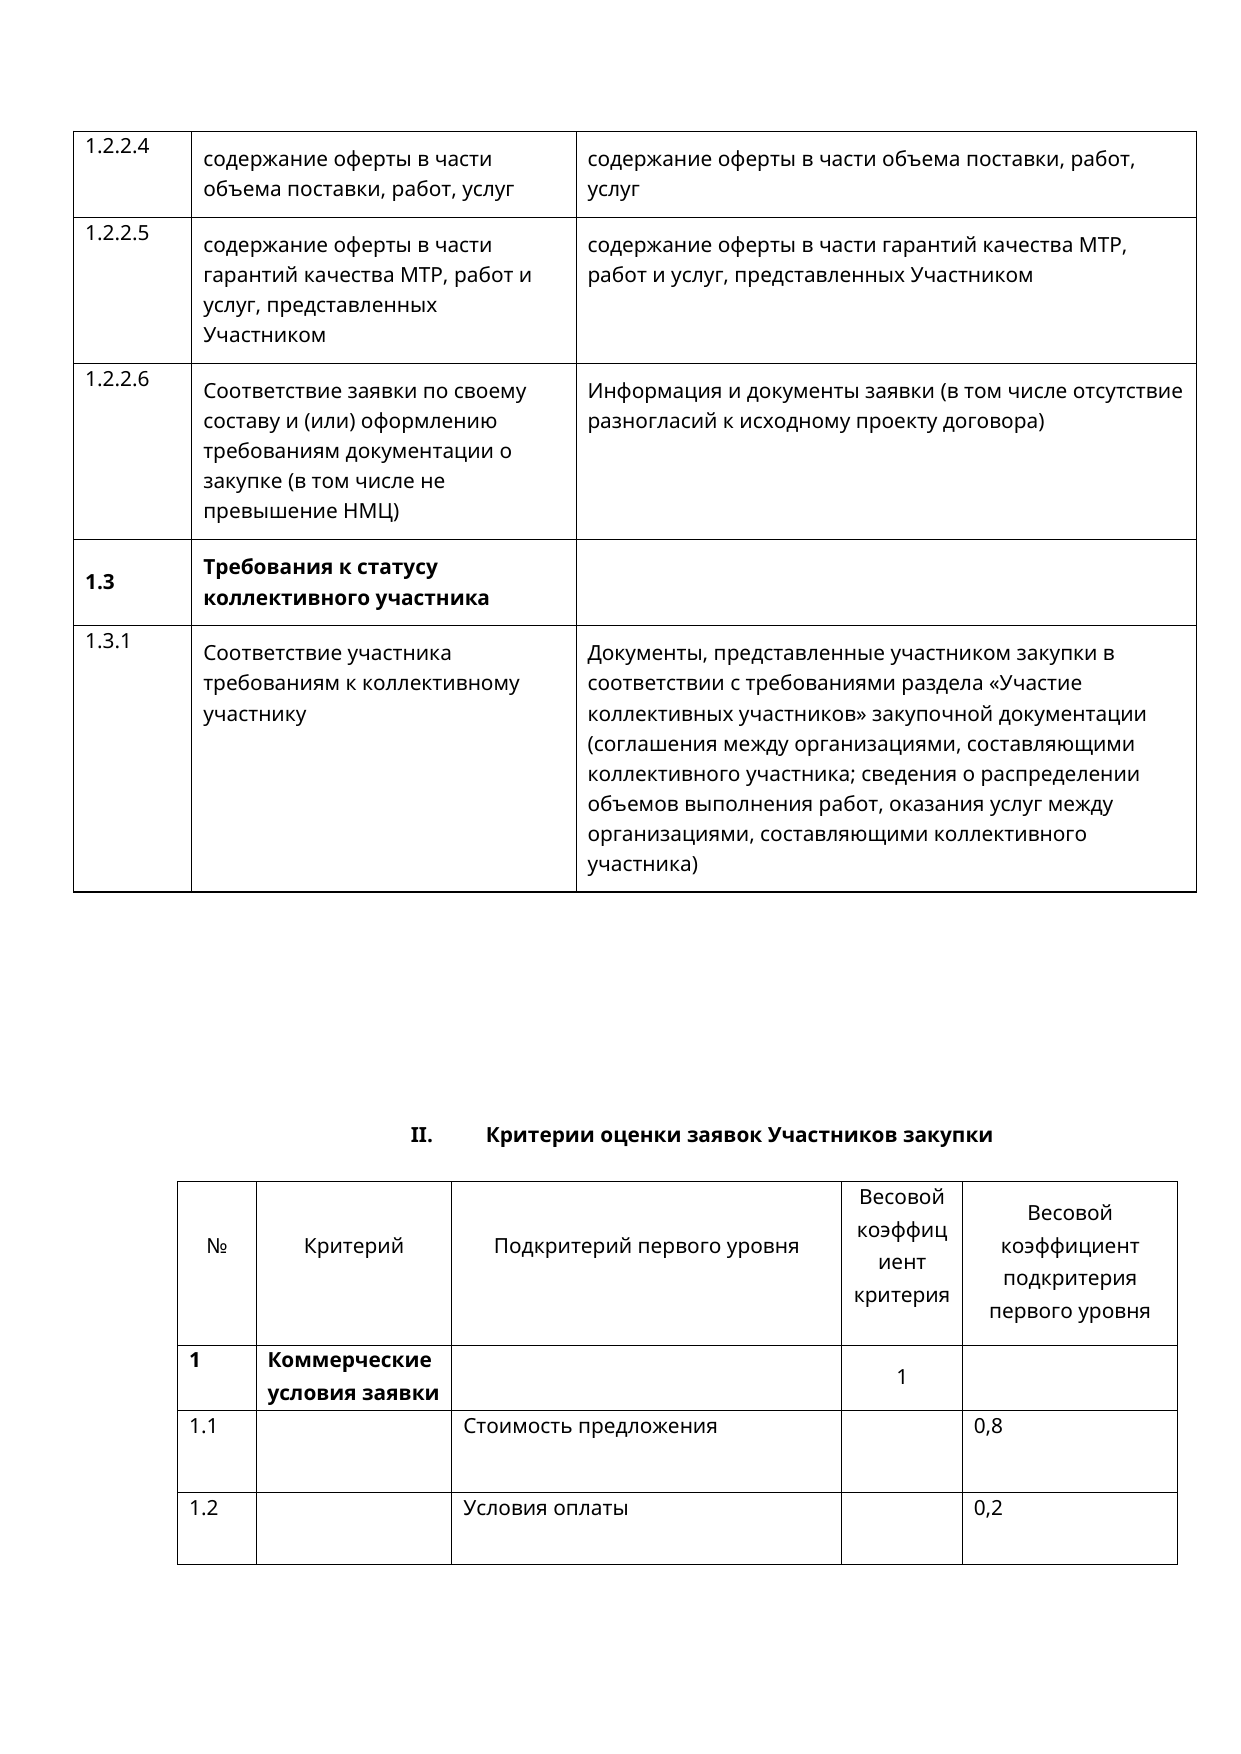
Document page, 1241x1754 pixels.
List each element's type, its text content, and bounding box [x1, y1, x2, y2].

table_cell 1.2 [178, 1493, 256, 1564]
table_cell Стоимость предложения [452, 1411, 841, 1492]
table_cell 0,8 [963, 1411, 1177, 1492]
table_cell 1.2.2.4 [74, 132, 191, 217]
table_header Критерий [257, 1182, 451, 1344]
table_cell Соответствие участника требованиям к коллективному участнику [192, 626, 576, 891]
table_cell [842, 1411, 962, 1492]
table_cell [842, 1493, 962, 1564]
table_cell 1.3.1 [74, 626, 191, 891]
table_cell Требования к статусу коллективного участника [192, 540, 576, 625]
table_header Весовой коэффициент критерия [842, 1182, 962, 1344]
table_cell 1.1 [178, 1411, 256, 1492]
table_cell Информация и документы заявки (в том числе отсутствие разногласий к исходному проекту договора) [577, 364, 1196, 539]
table_header Подкритерий первого уровня [452, 1182, 841, 1344]
table_cell [257, 1411, 451, 1492]
table_cell Коммерческие условия заявки [257, 1346, 451, 1410]
table_cell содержание оферты в части объема поставки, работ, услуг [577, 132, 1196, 217]
table_cell 1.2.2.5 [74, 218, 191, 363]
table_cell содержание оферты в части гарантий качества МТР, работ и услуг, представленных Участником [577, 218, 1196, 363]
table_cell 1 [842, 1346, 962, 1410]
table_header № [178, 1182, 256, 1344]
table_cell содержание оферты в части гарантий качества МТР, работ и услуг, представленных Участником [192, 218, 576, 363]
table_cell Условия оплаты [452, 1493, 841, 1564]
table_cell [963, 1346, 1177, 1410]
table_cell Документы, представленные участником закупки в соответствии с требованиями раздела «Участие коллективных участников» закупочной документации (соглашения между организациями, составляющими коллективного участника; сведения о распределении объемов выполнения работ, оказания услуг между организациями, составляющими коллективного участника) [577, 626, 1196, 891]
table_cell 1.3 [74, 540, 191, 625]
table_header Весовой коэффициент подкритерия первого уровня [963, 1182, 1177, 1344]
table_cell 0,2 [963, 1493, 1177, 1564]
table_cell 1.2.2.6 [74, 364, 191, 539]
table_cell 1 [178, 1346, 256, 1410]
table_cell [257, 1493, 451, 1564]
table_cell [452, 1346, 841, 1410]
table_cell содержание оферты в части объема поставки, работ, услуг [192, 132, 576, 217]
table_cell Соответствие заявки по своему составу и (или) оформлению требованиям документации о закупке (в том числе не превышение НМЦ) [192, 364, 576, 539]
table_cell [577, 540, 1196, 625]
list Критерии оценки заявок Участников закупки [252, 1120, 1152, 1148]
